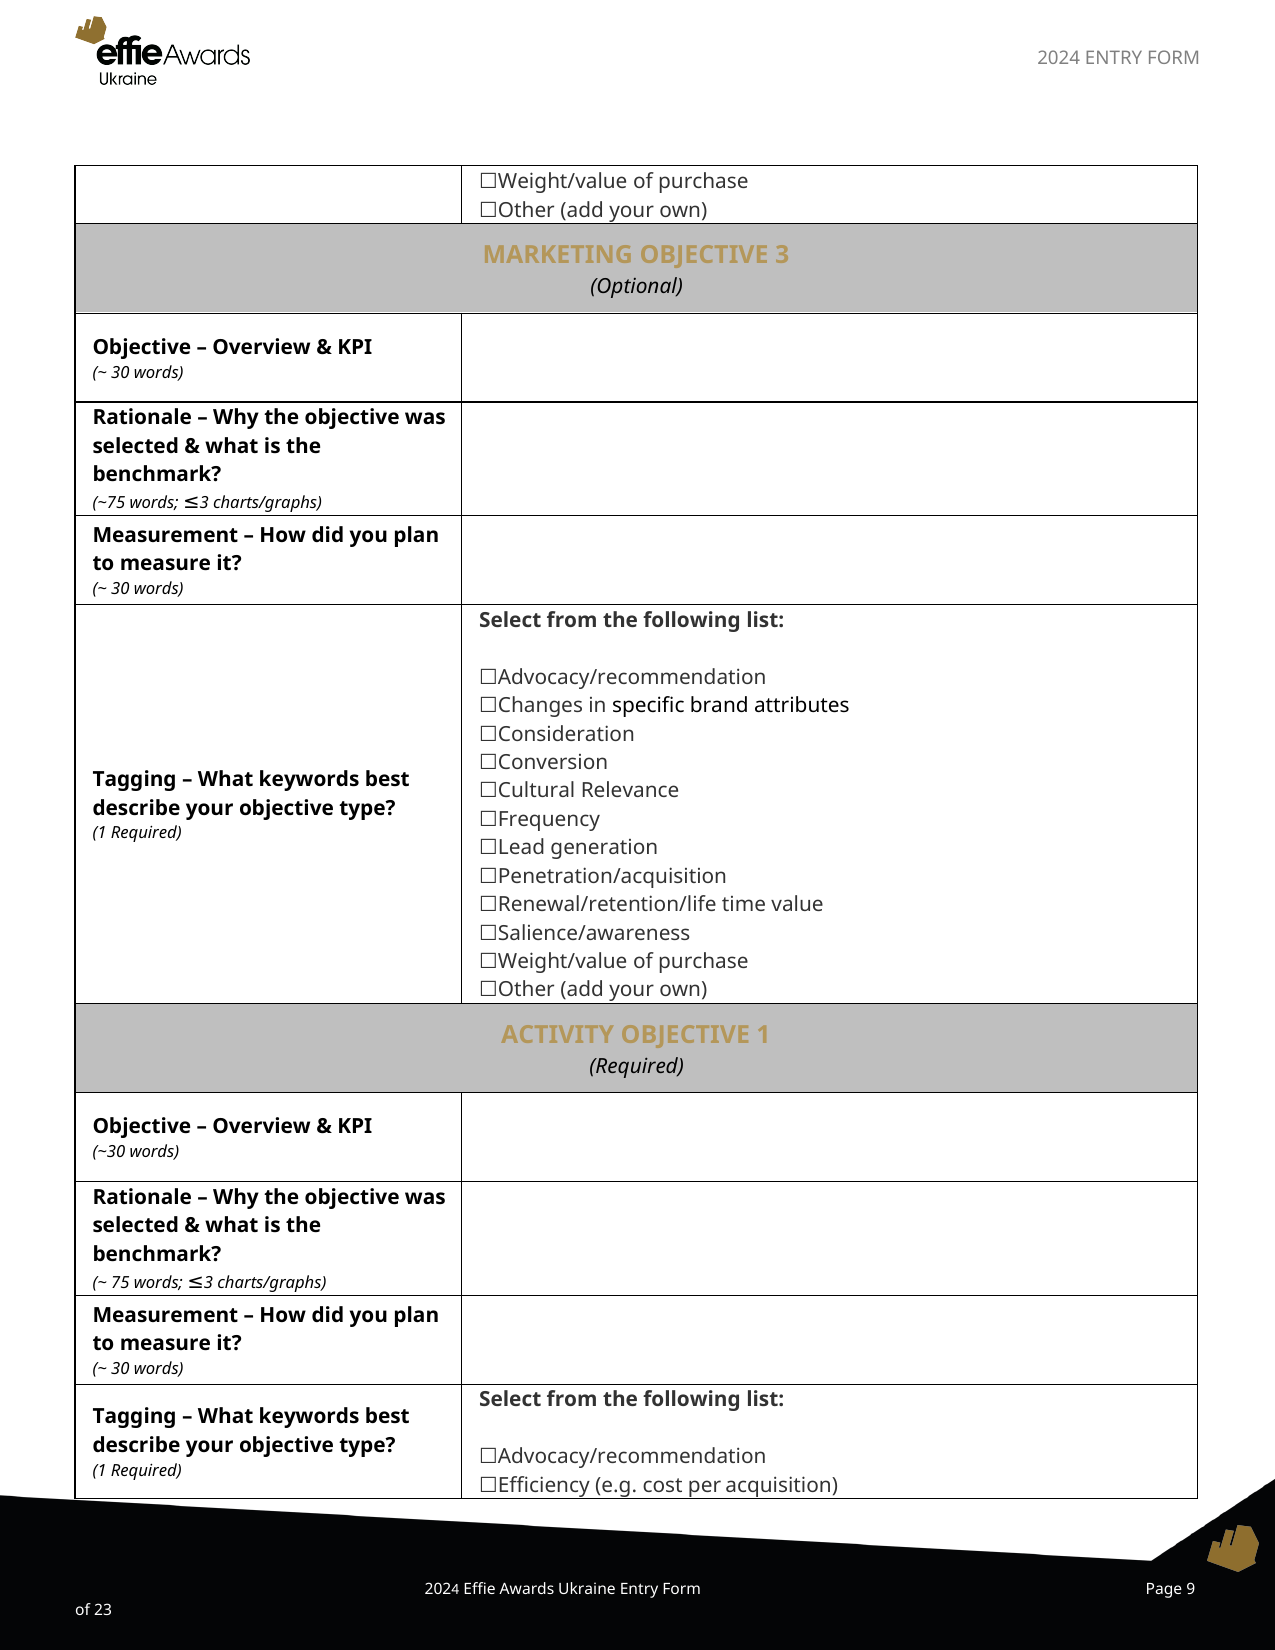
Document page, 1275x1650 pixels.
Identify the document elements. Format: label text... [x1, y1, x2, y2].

table_cell Rationale – Why the objective was selected & what is the benchmark? (~75 words; ≤3 charts/graphs) [76, 403, 461, 515]
table_cell Objective – Overview & KPI (~ 30 words) [76, 314, 461, 401]
table_cell [462, 516, 1197, 604]
picture [0, 1477, 1275, 1650]
table_cell [462, 1093, 1197, 1181]
table_cell [462, 403, 1197, 515]
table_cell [462, 1385, 1197, 1498]
table_cell [462, 1182, 1197, 1294]
table_cell Objective – Overview & KPI (~30 words) [76, 1093, 461, 1181]
table_cell [462, 1296, 1197, 1383]
picture [75, 16, 250, 85]
table_cell Measurement – How did you plan to measure it? (~ 30 words) [76, 1296, 461, 1383]
table_cell Rationale – Why the objective was selected & what is the benchmark? (~ 75 words; ≤3 charts/graphs) [76, 1182, 461, 1294]
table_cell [76, 1385, 461, 1498]
table_cell Measurement – How did you plan to measure it? (~ 30 words) [76, 516, 461, 604]
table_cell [76, 166, 461, 223]
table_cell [462, 166, 1197, 223]
table_cell Tagging – What keywords best describe your objective type? (1 Required) [76, 605, 461, 1003]
table_cell [462, 314, 1197, 401]
table_cell MARKETING OBJECTIVE 3 (Optional) [76, 224, 1197, 312]
table_cell ACTIVITY OBJECTIVE 1 (Required) [76, 1004, 1197, 1092]
